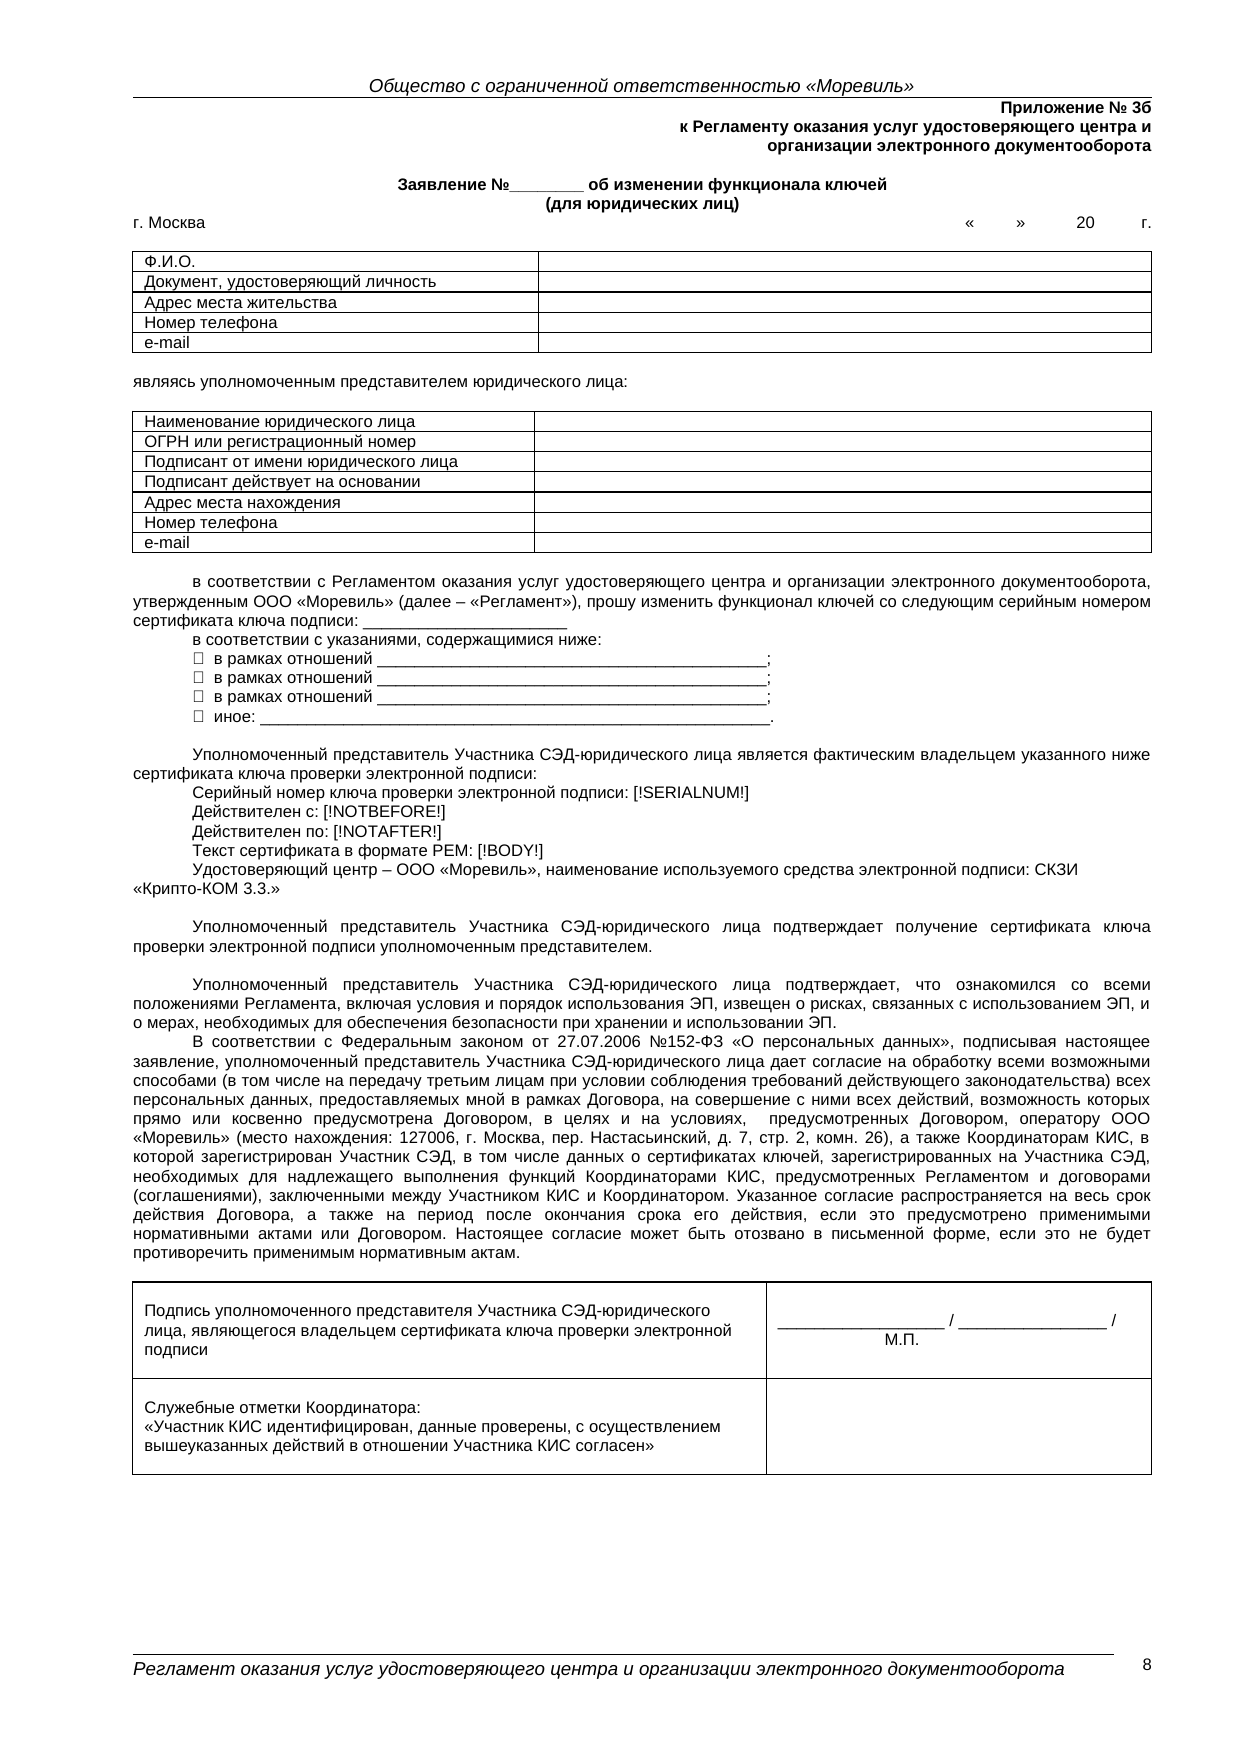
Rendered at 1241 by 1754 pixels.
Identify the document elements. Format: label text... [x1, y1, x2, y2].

text Заявление №________ об изменении функционала ключей [133, 174, 1152, 193]
table_cell Адрес места нахождения [133, 493, 534, 512]
text Приложение № 3б [133, 98, 1152, 117]
text Текст сертификата в формате PEM: [!BODY!] [133, 841, 1152, 860]
text  в рамках отношений __________________________________________; [133, 668, 1152, 687]
table_cell Подписант действует на основании [133, 472, 534, 491]
table_cell Номер телефона [133, 513, 534, 532]
table_header Подпись уполномоченного представителя Участника СЭД-юридического лица, являющегося владельцем сертификата ключа проверки электронной подписи [133, 1283, 766, 1378]
text  в рамках отношений __________________________________________; [133, 649, 1152, 668]
text Удостоверяющий центр – ООО «Моревиль», наименование используемого средства электронной подписи: СКЗИ «Крипто-КОМ 3.3.» [133, 860, 1152, 898]
table_cell [539, 293, 1151, 312]
table_cell [535, 533, 1151, 552]
text В соответствии с Федеральным законом от 27.07.2006 №152-ФЗ «О персональных данных», подписывая настоящее заявление, уполномоченный представитель Участника СЭД-юридического лица дает согласие на обработку всеми возможными способами (в том числе на передачу третьим лицам при условии соблюдения требований действующего законодательства) всех персональных данных, предоставляемых мной в рамках Договора, на совершение с ними всех действий, возможность которых прямо или косвенно предусмотрена Договором, в целях и на условиях, предусмотренных Договором, оператору ООО «Моревиль» (место нахождения: 127006, г. Москва, пер. Настасьинский, д. 7, стр. 2, комн. 26), а также Координаторам КИС, в которой зарегистрирован Участник СЭД, в том числе данных о сертификатах ключей, зарегистрированных на Участника СЭД, необходимых для надлежащего выполнения функций Координаторами КИС, предусмотренных Регламентом и договорами (соглашениями), заключенными между Участником КИС и Координатором. Указанное согласие распространяется на весь срок действия Договора, а также на период после окончания срока его действия, если это предусмотрено применимыми нормативными актами или Договором. Настоящее согласие может быть отозвано в письменной форме, если это не будет противоречить применимым нормативным актам. [133, 1032, 1152, 1262]
table_cell Служебные отметки Координатора: «Участник КИС идентифицирован, данные проверены, с осуществлением вышеуказанных действий в отношении Участника КИС согласен» [133, 1379, 766, 1474]
table_cell [539, 333, 1151, 352]
table_header [535, 412, 1151, 431]
text являясь уполномоченным представителем юридического лица: [133, 372, 1152, 391]
table_cell Адрес места жительства [133, 293, 538, 312]
text  иное: _______________________________________________________. [133, 706, 1152, 726]
table_header [539, 252, 1151, 271]
table_cell e-mail [133, 333, 538, 352]
table_cell [535, 452, 1151, 471]
text в соответствии с Регламентом оказания услуг удостоверяющего центра и организации электронного документооборота, утвержденным ООО «Моревиль» (далее – «Регламент»), прошу изменить функционал ключей со следующим серийным номером сертификата ключа подписи: ______________________ [133, 572, 1152, 630]
table_header __________________ / ________________ / М.П. [767, 1283, 1151, 1378]
text к Регламенту оказания услуг удостоверяющего центра и [133, 117, 1152, 136]
table_cell [767, 1379, 1151, 1474]
table_cell Документ, удостоверяющий личность [133, 272, 538, 291]
text Действителен с: [!NOTBEFORE!] [133, 802, 1152, 821]
text в соответствии с указаниями, содержащимися ниже: [133, 630, 1152, 649]
table_cell ОГРН или регистрационный номер [133, 432, 534, 451]
text Уполномоченный представитель Участника СЭД-юридического лица подтверждает получение сертификата ключа проверки электронной подписи уполномоченным представителем. [133, 917, 1152, 956]
table_cell [535, 493, 1151, 512]
table_cell Номер телефона [133, 313, 538, 332]
table_cell [535, 432, 1151, 451]
table_header Ф.И.О. [133, 252, 538, 271]
table_cell [535, 472, 1151, 491]
text  в рамках отношений __________________________________________; [133, 687, 1152, 706]
text г. Москва « » 20 г. [133, 213, 1152, 232]
text Уполномоченный представитель Участника СЭД-юридического лица является фактическим владельцем указанного ниже сертификата ключа проверки электронной подписи: [133, 745, 1152, 783]
table_cell [539, 313, 1151, 332]
table_cell e-mail [133, 533, 534, 552]
table_cell Подписант от имени юридического лица [133, 452, 534, 471]
text (для юридических лиц) [133, 193, 1152, 213]
text Действителен по: [!NOTAFTER!] [133, 821, 1152, 841]
table_cell [535, 513, 1151, 532]
table_header Наименование юридического лица [133, 412, 534, 431]
text Серийный номер ключа проверки электронной подписи: [!SERIALNUM!] [133, 783, 1152, 802]
text Уполномоченный представитель Участника СЭД-юридического лица подтверждает, что ознакомился со всеми положениями Регламента, включая условия и порядок использования ЭП, извещен о рисках, связанных с использованием ЭП, и о мерах, необходимых для обеспечения безопасности при хранении и использовании ЭП. [133, 975, 1152, 1032]
text организации электронного документооборота [133, 136, 1152, 155]
table_cell [539, 272, 1151, 291]
